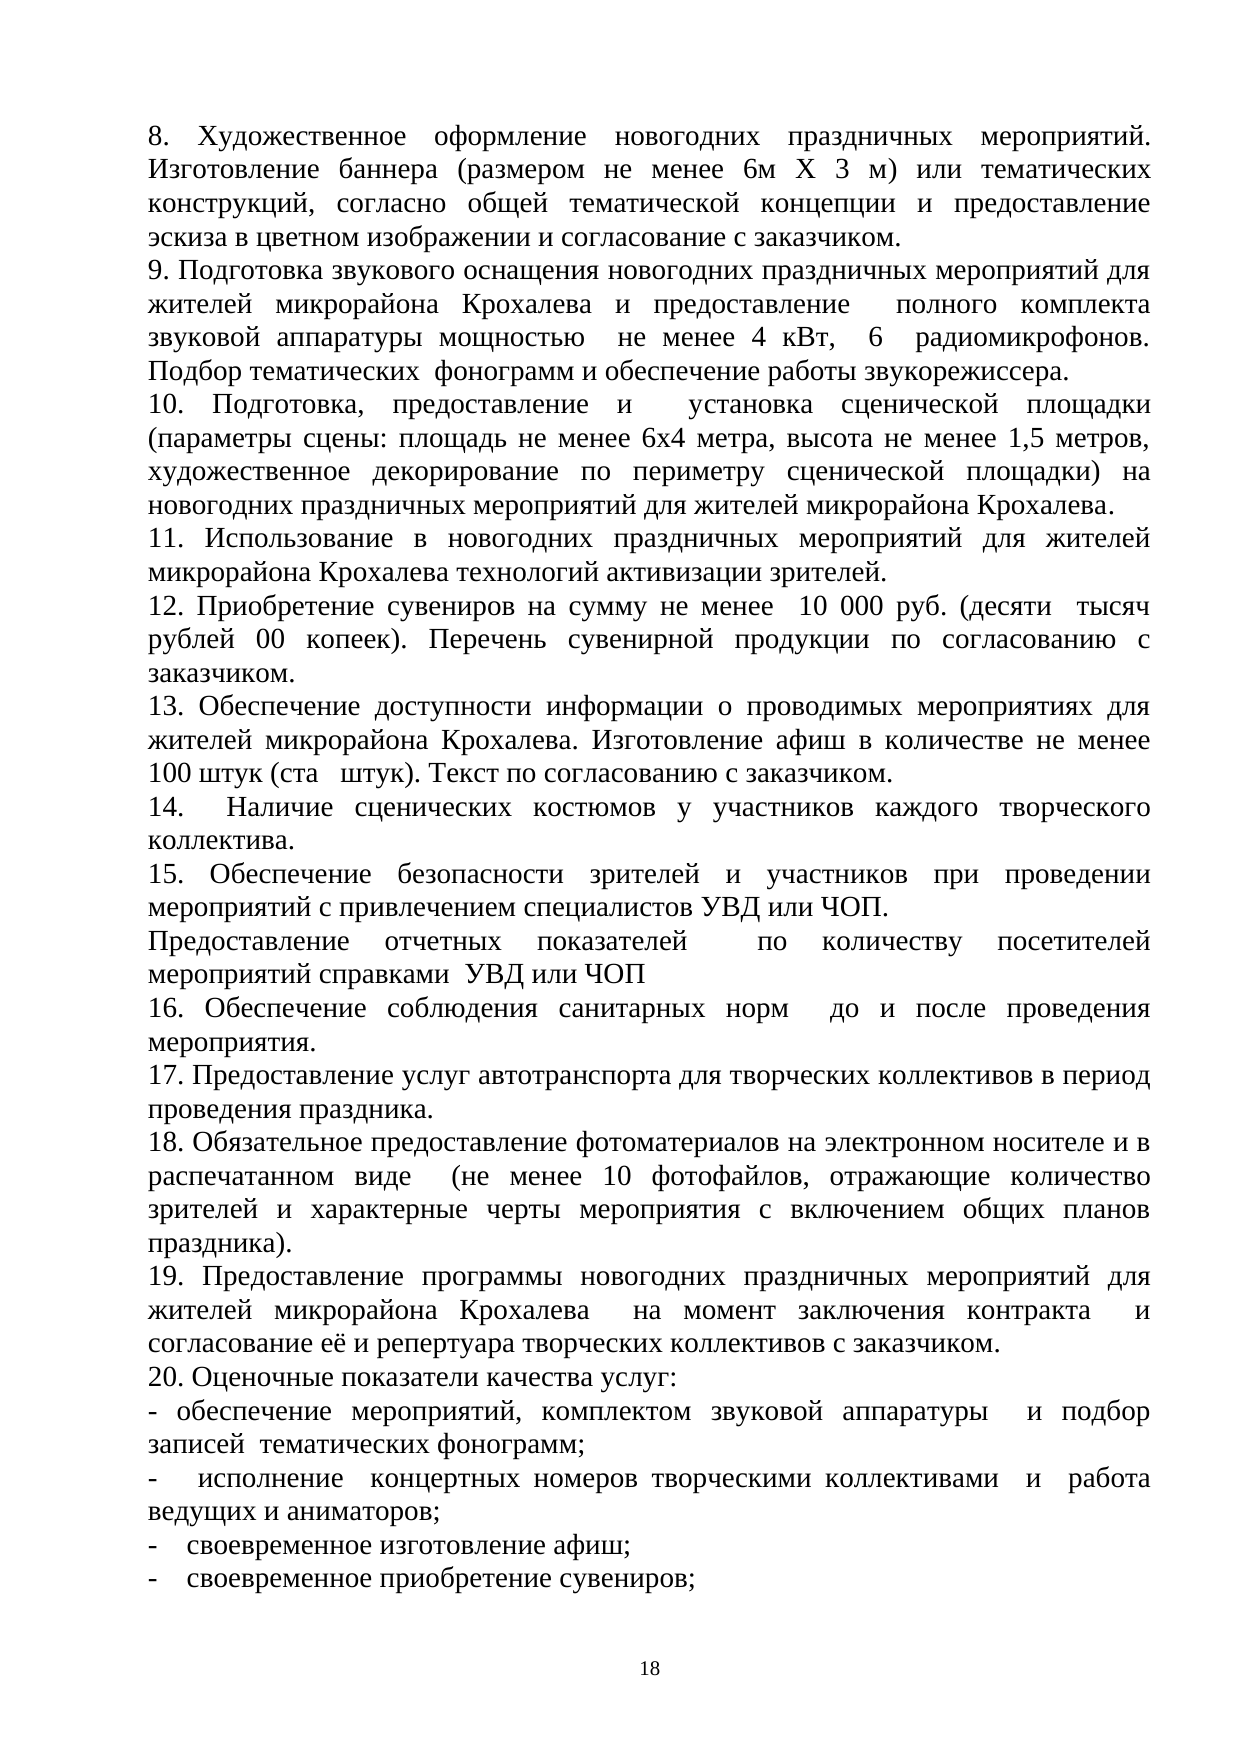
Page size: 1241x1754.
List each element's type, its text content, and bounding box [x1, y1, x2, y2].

text 20. Оценочные показатели качества услуг: [148, 1359, 1152, 1393]
text 17. Предоставление услуг автотранспорта для творческих коллективов в период проведения праздника. [148, 1057, 1152, 1124]
text 8. Художественное оформление новогодних праздничных мероприятий. Изготовление баннера (размером не менее 6м Х 3 м) или тематических конструкций, согласно общей тематической концепции и предоставление эскиза в цветном изображении и согласование с заказчиком. [148, 118, 1152, 252]
text Предоставление отчетных показателей по количеству посетителей мероприятий справками УВД или ЧОП [148, 923, 1152, 990]
text 14. Наличие сценических костюмов у участников каждого творческого коллектива. [148, 789, 1152, 856]
text 9. Подготовка звукового оснащения новогодних праздничных мероприятий для жителей микрорайона Крохалева и предоставление полного комплекта звуковой аппаратуры мощностью не менее 4 кВт, 6 радиомикрофонов. Подбор тематических фонограмм и обеспечение работы звукорежиссера. [148, 252, 1152, 386]
text 18. Обязательное предоставление фотоматериалов на электронном носителе и в распечатанном виде (не менее 10 фотофайлов, отражающие количество зрителей и характерные черты мероприятия с включением общих планов праздника). [148, 1124, 1152, 1258]
text 13. Обеспечение доступности информации о проводимых мероприятиях для жителей микрорайона Крохалева. Изготовление афиш в количестве не менее 100 штук (ста штук). Текст по согласованию с заказчиком. [148, 688, 1152, 789]
text 10. Подготовка, предоставление и установка сценической площадки (параметры сцены: площадь не менее 6х4 метра, высота не менее , художественное декорирование по периметру сценической площадки) на новогодних праздничных мероприятий для жителей микрорайона Крохалева. [148, 386, 1152, 521]
text 16. Обеспечение соблюдения санитарных норм до и после проведения мероприятия. [148, 990, 1152, 1057]
text 12. Приобретение сувениров на сумму не менее 10 000 руб. (десяти тысяч рублей 00 копеек). Перечень сувенирной продукции по согласованию с заказчиком. [148, 588, 1152, 688]
text - своевременное изготовление афиш; [148, 1527, 1152, 1560]
text - исполнение концертных номеров творческими коллективами и работа ведущих и аниматоров; [148, 1460, 1152, 1527]
text - своевременное приобретение сувениров; [148, 1560, 1152, 1594]
text 11. Использование в новогодних праздничных мероприятий для жителей микрорайона Крохалева технологий активизации зрителей. [148, 521, 1152, 588]
text 15. Обеспечение безопасности зрителей и участников при проведении мероприятий с привлечением специалистов УВД или ЧОП. [148, 856, 1152, 923]
text 19. Предоставление программы новогодних праздничных мероприятий для жителей микрорайона Крохалева на момент заключения контракта и согласование её и репертуара творческих коллективов с заказчиком. [148, 1258, 1152, 1359]
text - обеспечение мероприятий, комплектом звуковой аппаратуры и подбор записей тематических фонограмм; [148, 1393, 1152, 1460]
